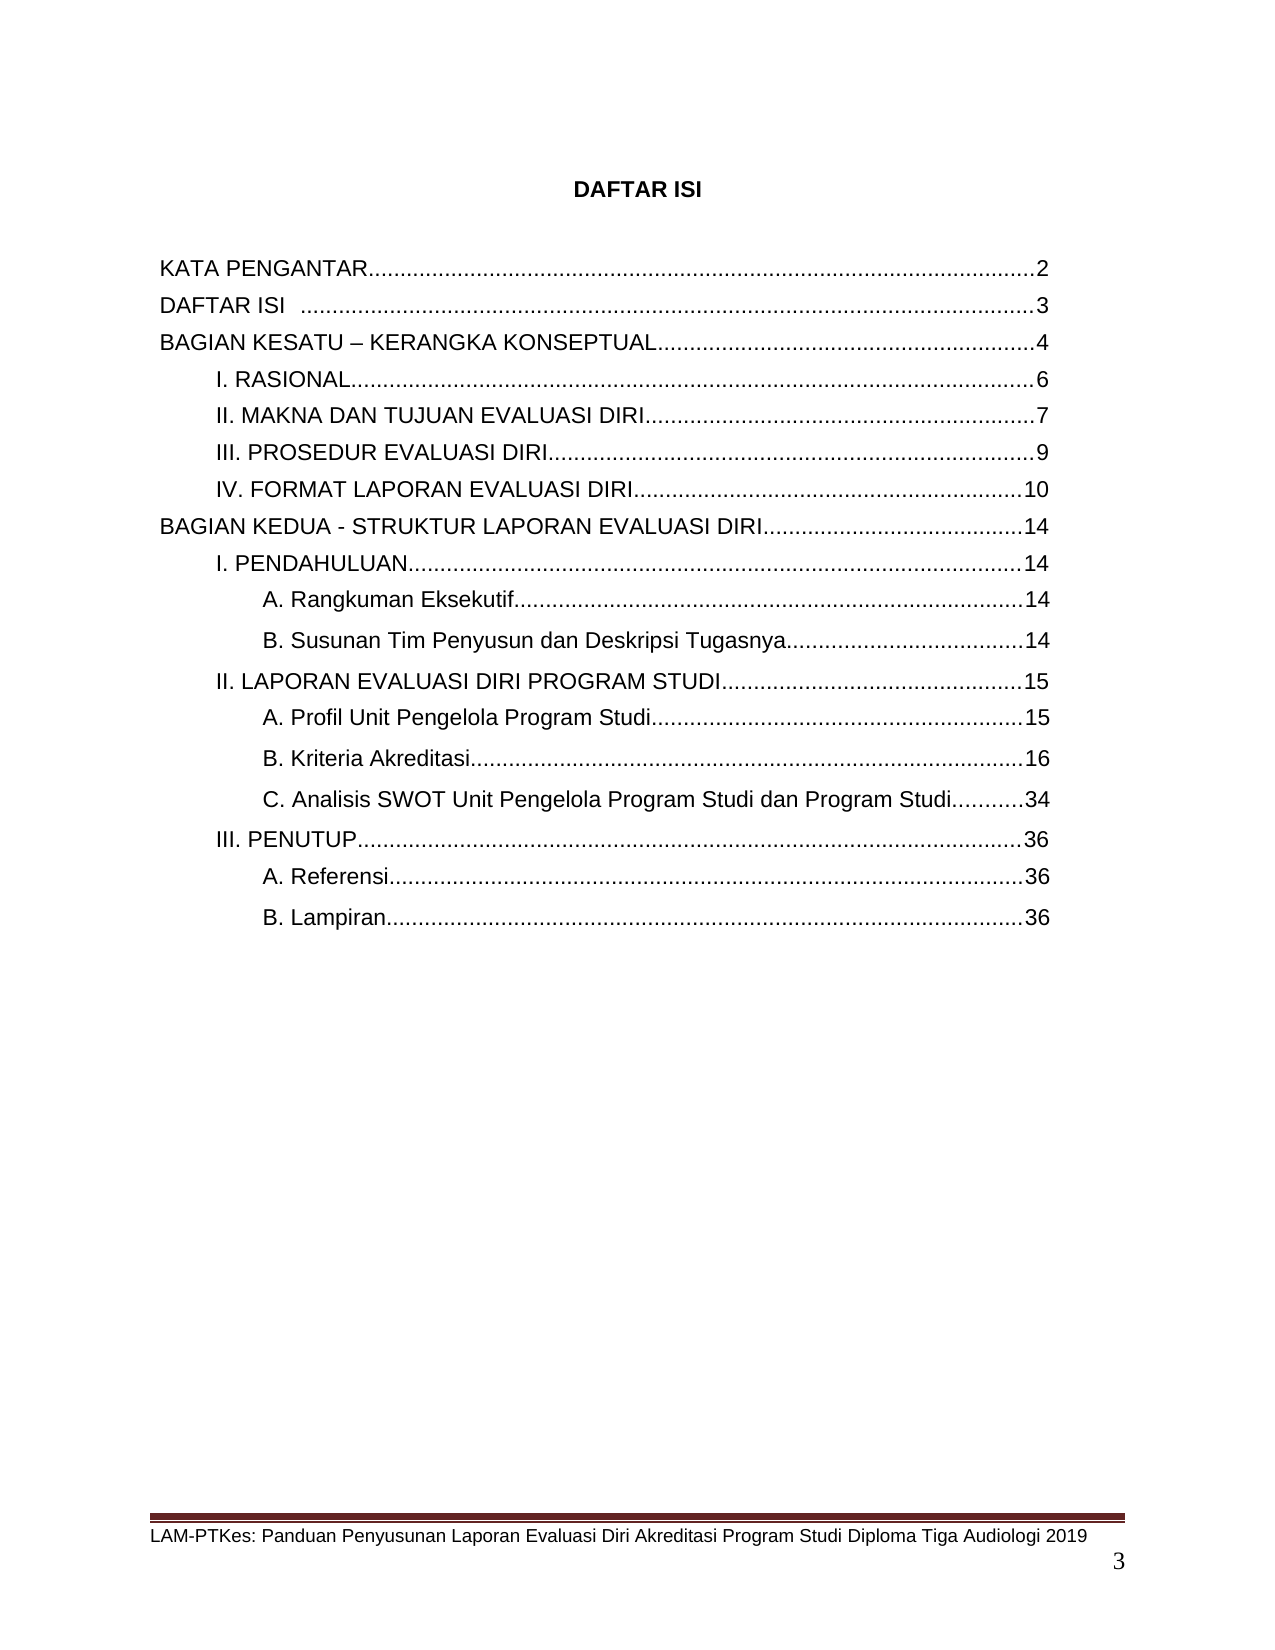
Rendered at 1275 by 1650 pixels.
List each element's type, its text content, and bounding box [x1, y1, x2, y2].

subtitle DAFTAR ISI [150, 176, 1125, 203]
